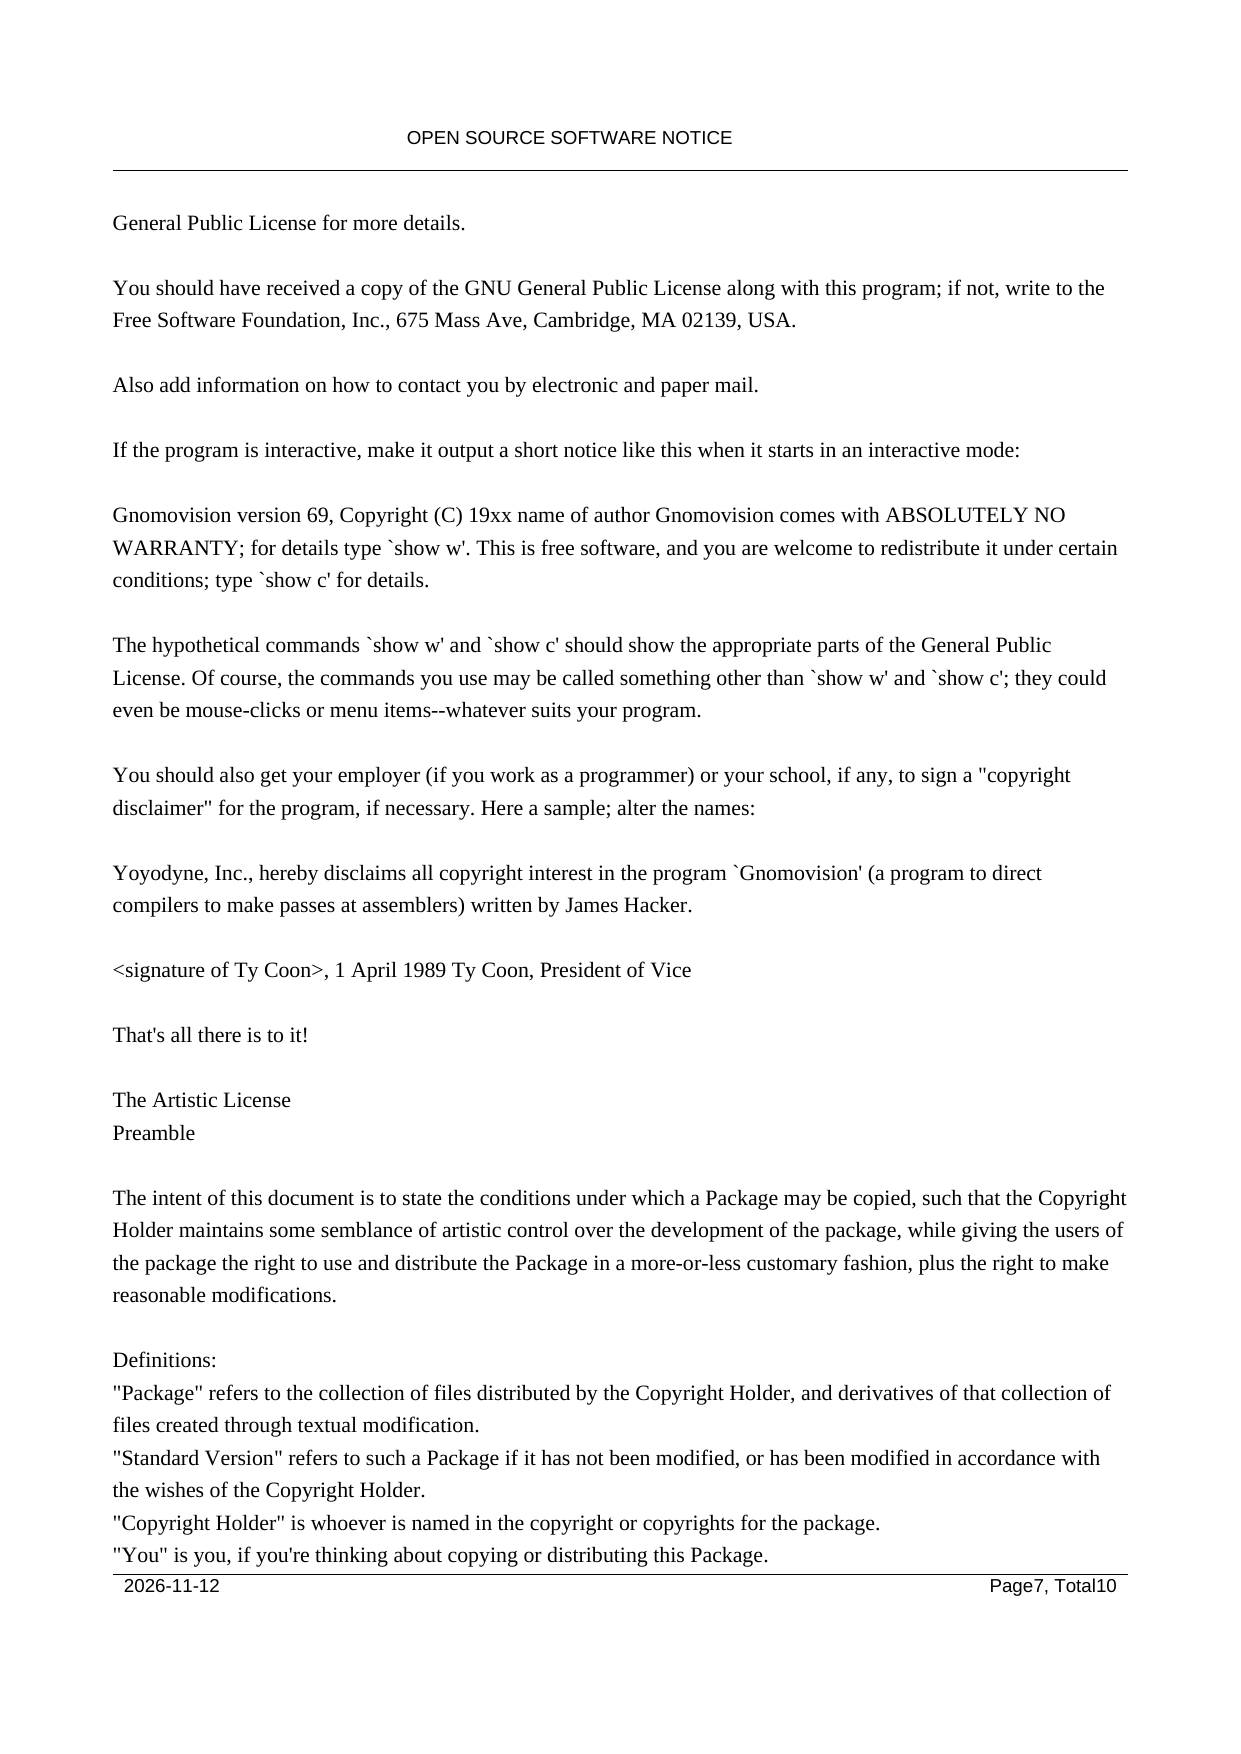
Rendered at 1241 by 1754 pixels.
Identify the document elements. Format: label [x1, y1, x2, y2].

text [112, 206, 1128, 1571]
